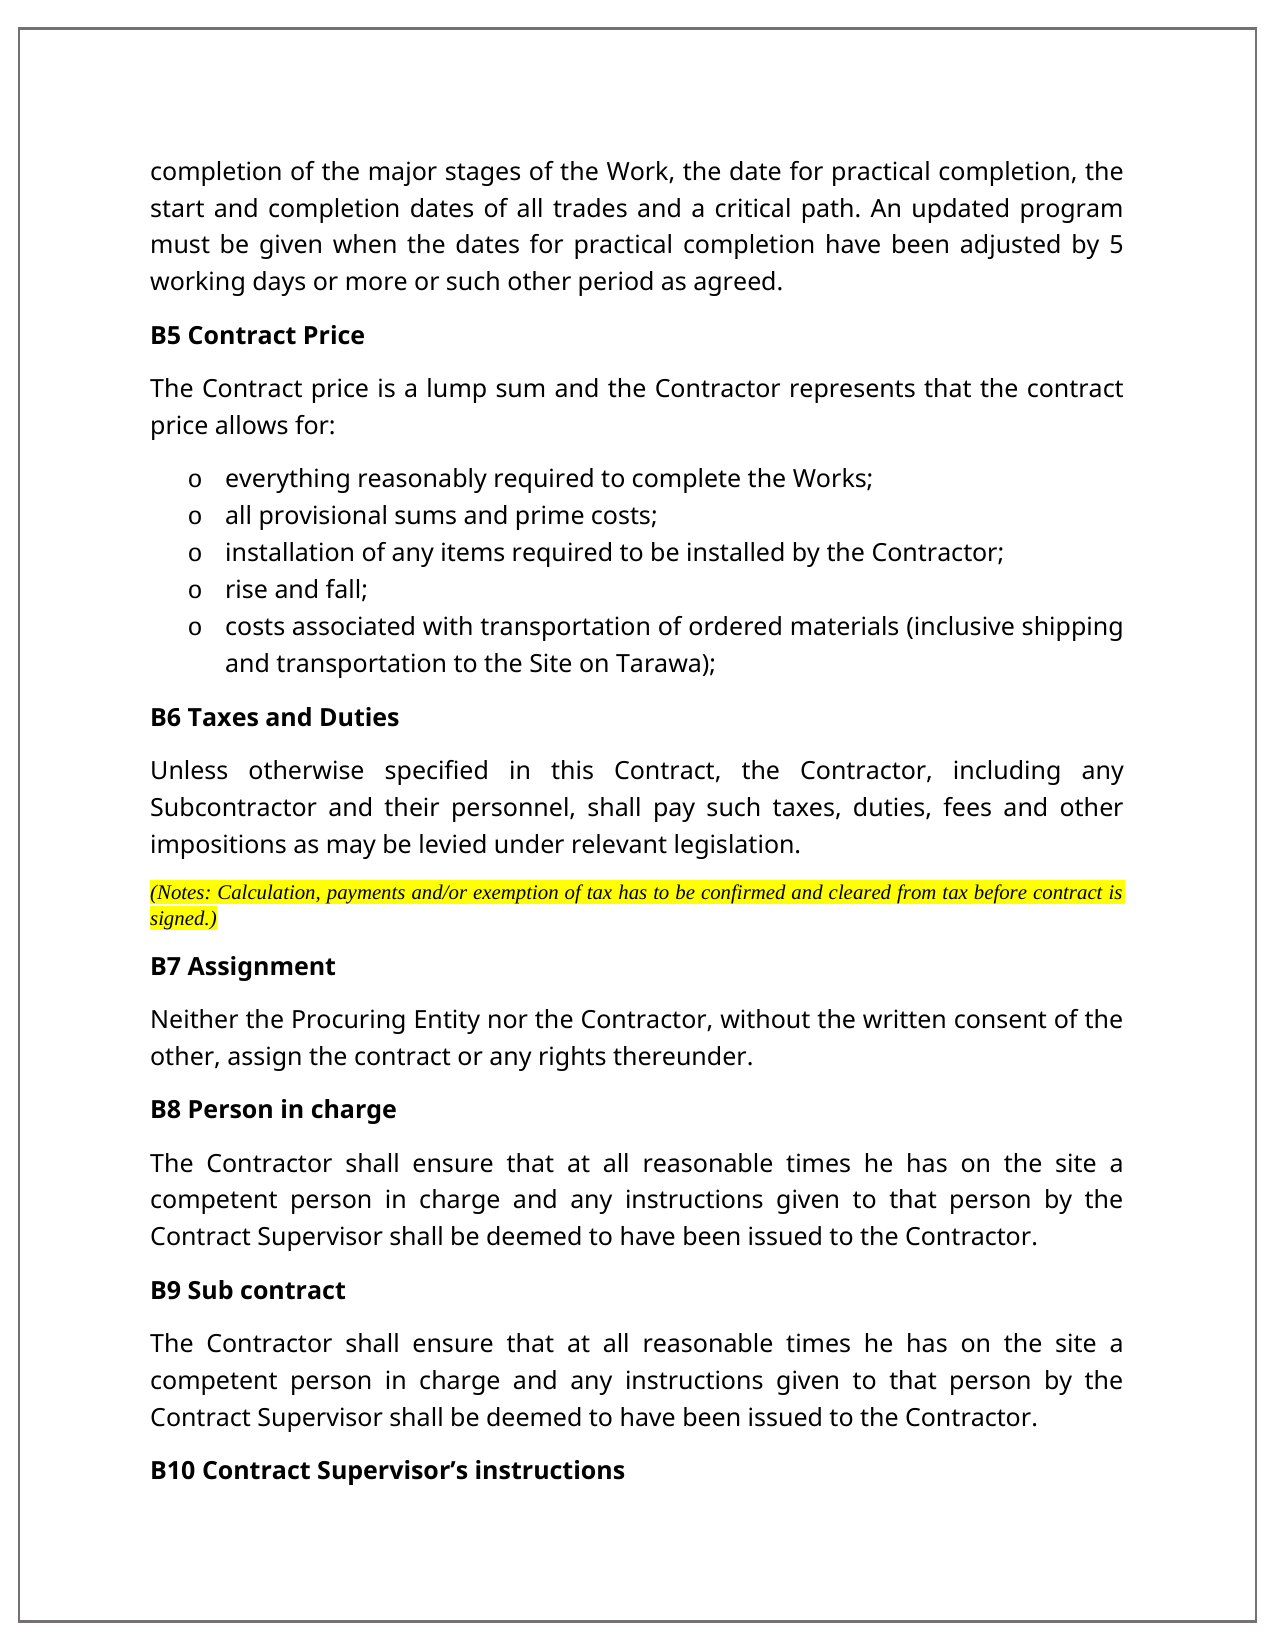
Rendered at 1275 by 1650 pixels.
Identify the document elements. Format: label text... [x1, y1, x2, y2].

text B6 Taxes and Duties [150, 699, 1125, 733]
list rise and fall; [187, 572, 1125, 606]
list installation of any items required to be installed by the Contractor; [187, 535, 1125, 569]
text B8 Person in charge [150, 1092, 1125, 1126]
text The Contract price is a lump sum and the Contractor represents that the contract price allows for: [150, 371, 1125, 442]
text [150, 154, 1125, 298]
text (Notes: Calculation, payments and/or exemption of tax has to be confirmed and cleared from tax before contract is signed.) [150, 904, 1125, 930]
text The Contractor shall ensure that at all reasonable times he has on the site a competent person in charge and any instructions given to that person by the Contract Supervisor shall be deemed to have been issued to the Contractor. [150, 1326, 1125, 1433]
text B9 Sub contract [150, 1272, 1125, 1306]
list all provisional sums and prime costs; [187, 498, 1125, 532]
text B10 Contract Supervisor’s instructions [150, 1453, 1125, 1487]
list costs associated with transportation of ordered materials (inclusive shipping and transportation to the Site on Tarawa); [187, 609, 1125, 680]
text B5 Contract Price [150, 317, 1125, 351]
text The Contractor shall ensure that at all reasonable times he has on the site a competent person in charge and any instructions given to that person by the Contract Supervisor shall be deemed to have been issued to the Contractor. [150, 1145, 1125, 1253]
list everything reasonably required to complete the Works; [187, 461, 1125, 495]
text Unless otherwise specified in this Contract, the Contractor, including any Subcontractor and their personnel, shall pay such taxes, duties, fees and other impositions as may be levied under relevant legislation. [150, 753, 1125, 860]
text B7 Assignment [150, 948, 1125, 982]
text Neither the Procuring Entity nor the Contractor, without the written consent of the other, assign the contract or any rights thereunder. [150, 1002, 1125, 1073]
